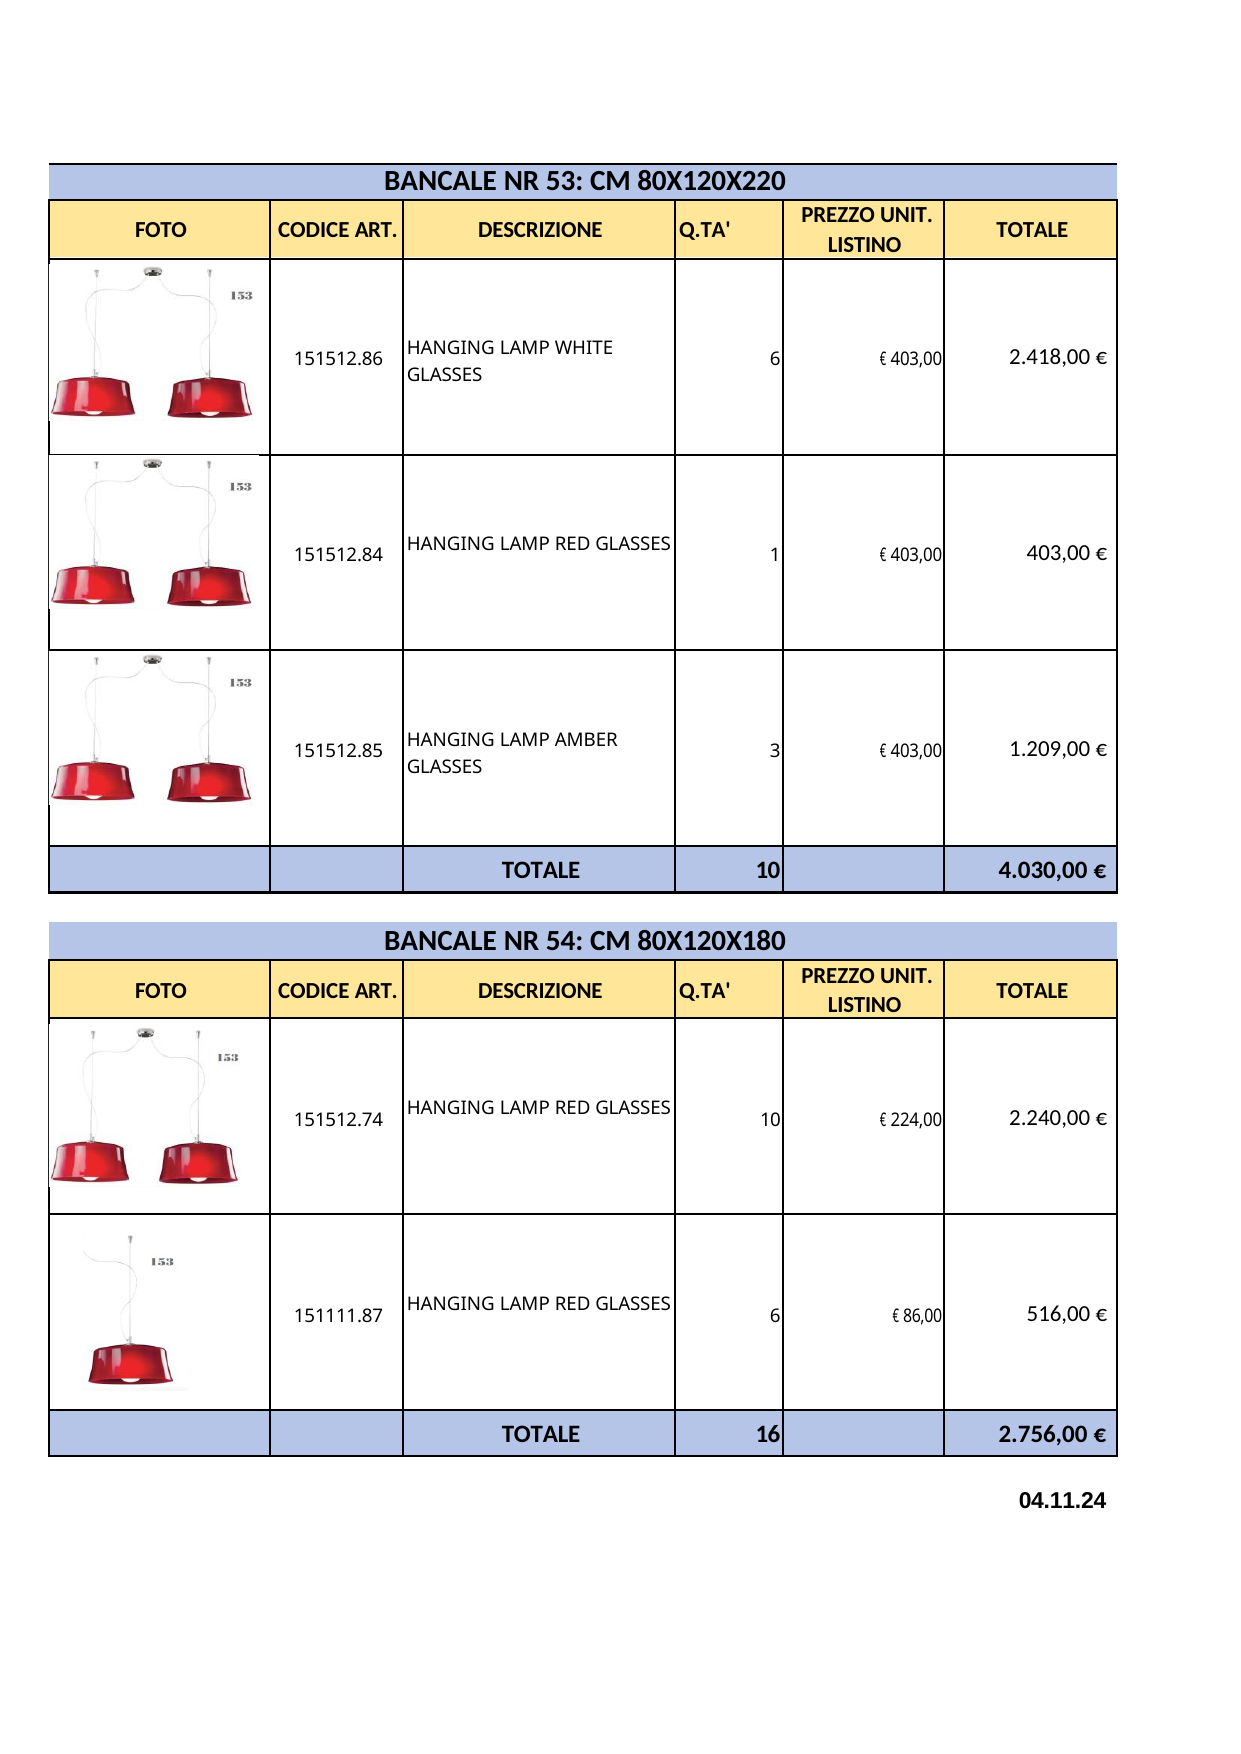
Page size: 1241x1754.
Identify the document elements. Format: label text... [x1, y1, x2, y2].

table_cell HANGING LAMP RED GLASSES [404, 1019, 674, 1213]
table_cell 16 [676, 1411, 782, 1455]
picture [48, 264, 260, 421]
table_cell 403,00 € [945, 456, 1116, 649]
table_cell HANGING LAMP RED GLASSES [404, 1215, 674, 1409]
table_cell 2.418,00 € [945, 260, 1116, 453]
table_cell Q.TA' [676, 201, 782, 257]
table_cell 10 [676, 847, 782, 891]
table_cell FOTO [50, 201, 269, 257]
table_cell € 403,00 [784, 651, 943, 845]
table_cell 10 [676, 1019, 782, 1213]
table_cell TOTALE [945, 201, 1116, 257]
table_cell € 224,00 [784, 1019, 943, 1213]
table_header 04.11.24 [49, 1488, 1117, 1516]
table_cell [271, 847, 402, 891]
table_header BANCALE NR 54: CM 80X120X180 [49, 922, 1117, 959]
table_cell FOTO [50, 961, 269, 1017]
table_cell 1 [676, 456, 782, 649]
picture [48, 1024, 245, 1187]
table_cell 6 [676, 260, 782, 453]
table_cell PREZZO UNIT. LISTINO [784, 961, 943, 1017]
table_cell DESCRIZIONE [404, 961, 674, 1017]
table_cell TOTALE [404, 847, 674, 891]
table_cell [784, 1411, 943, 1455]
table_cell [50, 456, 269, 649]
table_cell 151111.87 [271, 1215, 402, 1409]
table_cell [50, 1019, 269, 1213]
table_cell 151512.86 [271, 260, 402, 453]
table_cell 151512.74 [271, 1019, 402, 1213]
picture [48, 651, 259, 805]
table_cell € 403,00 [784, 260, 943, 453]
table_cell HANGING LAMP AMBER GLASSES [404, 651, 674, 845]
table_cell 6 [676, 1215, 782, 1409]
table_cell HANGING LAMP RED GLASSES [404, 456, 674, 649]
table_cell TOTALE [945, 961, 1116, 1017]
table_cell 2.756,00 € [945, 1411, 1116, 1455]
table_cell DESCRIZIONE [404, 201, 674, 257]
table_cell CODICE ART. [271, 961, 402, 1017]
table_cell TOTALE [404, 1411, 674, 1455]
table_cell € 86,00 [784, 1215, 943, 1409]
table_cell [784, 847, 943, 891]
picture [48, 455, 259, 609]
table_cell 151512.84 [271, 456, 402, 649]
table_cell CODICE ART. [271, 201, 402, 257]
table_cell 151512.85 [271, 651, 402, 845]
table_cell [50, 260, 269, 453]
table_cell 4.030,00 € [945, 847, 1116, 891]
table_cell HANGING LAMP WHITE GLASSES [404, 260, 674, 453]
table_cell 2.240,00 € [945, 1019, 1116, 1213]
table_cell PREZZO UNIT. LISTINO [784, 201, 943, 257]
table_cell [50, 651, 269, 845]
table_cell [50, 847, 269, 891]
table_cell 3 [676, 651, 782, 845]
table_cell Q.TA' [676, 961, 782, 1017]
table_cell BANCALE NR 53: CM 80X120X220 [49, 165, 1117, 199]
picture [83, 1234, 189, 1391]
table_cell 516,00 € [945, 1215, 1116, 1409]
table_cell € 403,00 [784, 456, 943, 649]
table_cell [50, 1411, 269, 1455]
table_cell 1.209,00 € [945, 651, 1116, 845]
table_cell [271, 1411, 402, 1455]
table_cell [50, 1215, 269, 1409]
